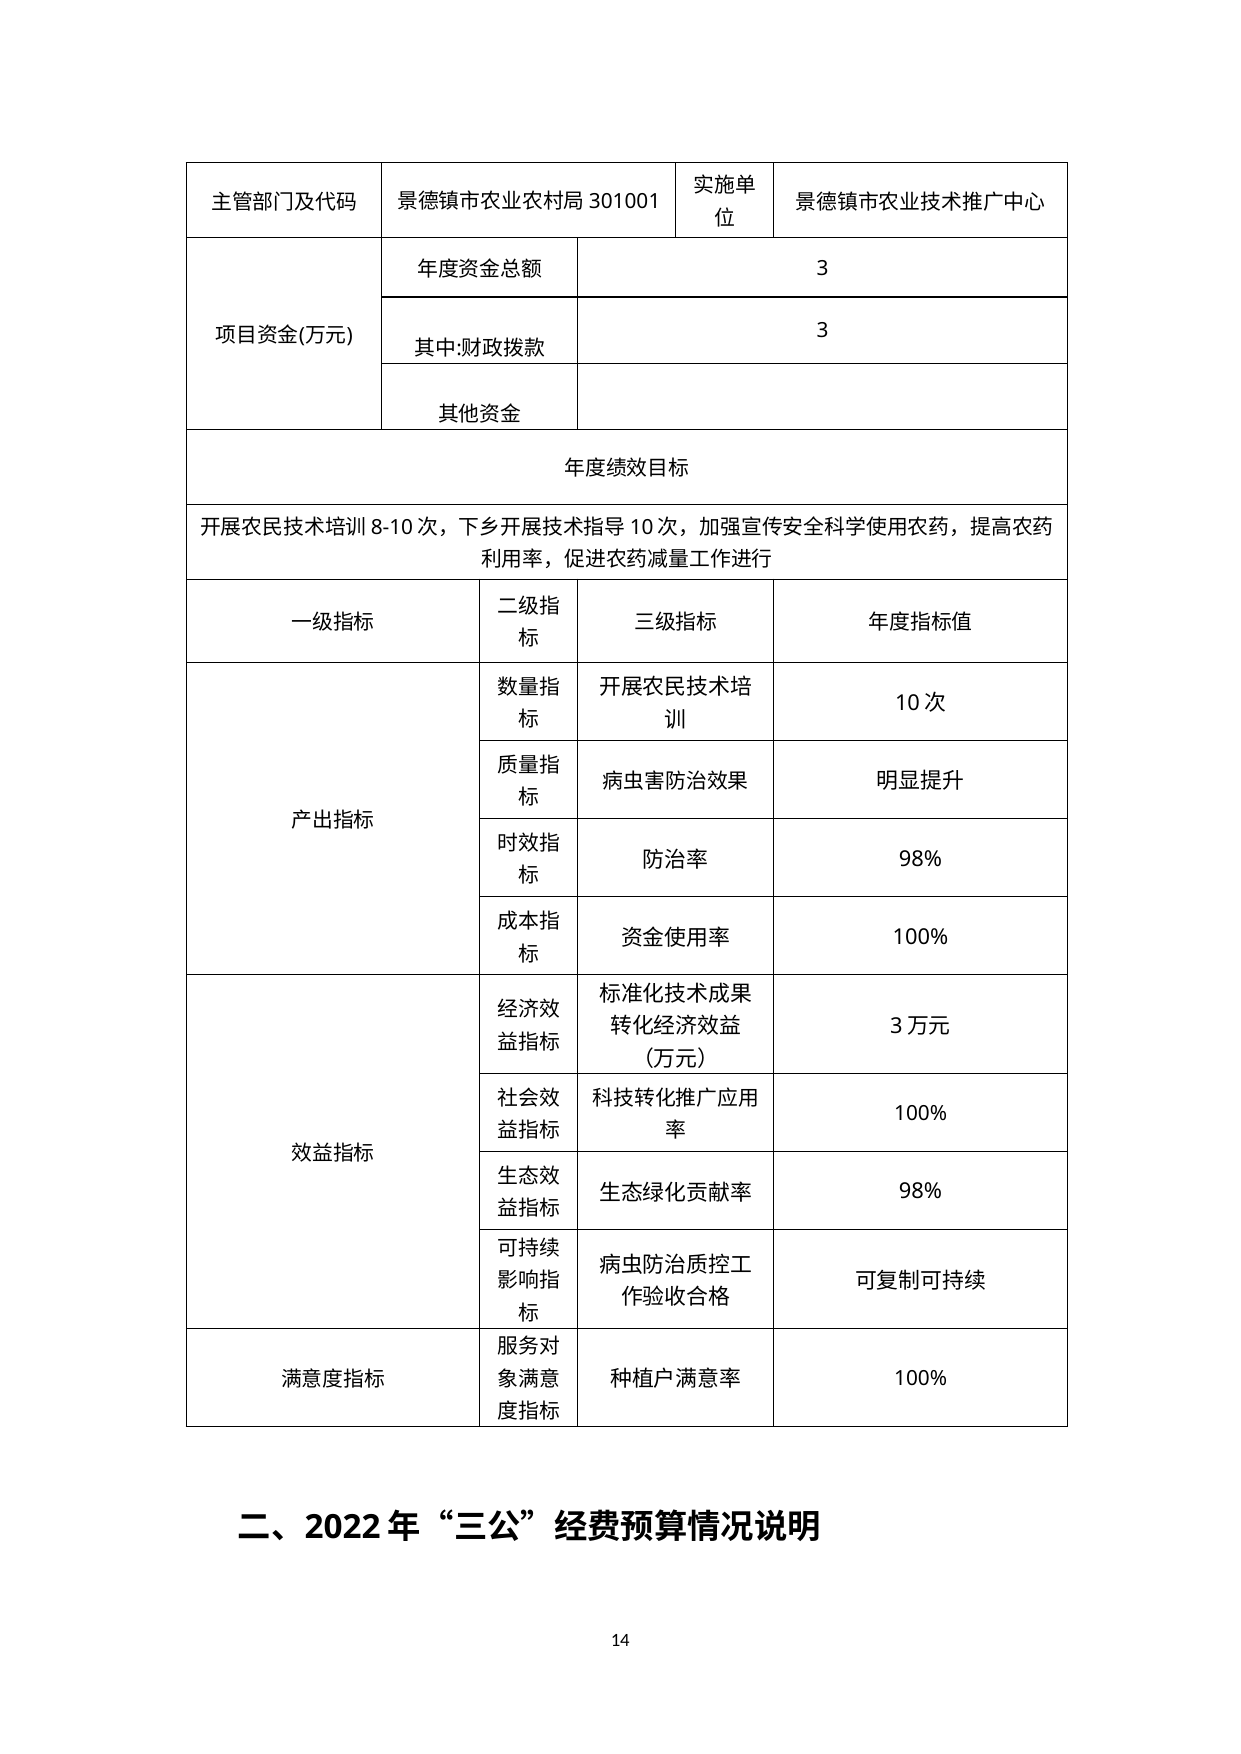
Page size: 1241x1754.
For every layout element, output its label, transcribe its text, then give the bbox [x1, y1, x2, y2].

table_cell 数量指标 [480, 663, 577, 740]
table_cell 开展农民技术培训 [578, 663, 773, 740]
table_cell 景德镇市农业技术推广中心 [774, 163, 1067, 237]
table_cell 年度资金总额 [382, 238, 577, 296]
table_cell 一级指标 [187, 580, 479, 662]
table_cell 100% [774, 1329, 1067, 1426]
table_cell 98% [774, 819, 1067, 896]
table_cell 种植户满意率 [578, 1329, 773, 1426]
table_cell 可复制可持续 [774, 1230, 1067, 1327]
table_cell 开展农民技术培训8-10次，下乡开展技术指导10次，加强宣传安全科学使用农药，提高农药利用率，促进农药减量工作进行 [187, 505, 1067, 578]
table_cell 3万元 [774, 975, 1067, 1073]
table_cell 实施单位 [676, 163, 773, 237]
table_cell 年度绩效目标 [187, 430, 1067, 503]
table_cell 100% [774, 897, 1067, 974]
text 二、2022年“三公”经费预算情况说明 [187, 1492, 1053, 1557]
table_cell 明显提升 [774, 741, 1067, 818]
table_cell [578, 364, 1067, 428]
table_cell 年度指标值 [774, 580, 1067, 662]
table_cell 防治率 [578, 819, 773, 896]
table_cell 成本指标 [480, 897, 577, 974]
table_cell 三级指标 [578, 580, 773, 662]
table_cell 98% [774, 1152, 1067, 1229]
table_cell 经济效益指标 [480, 975, 577, 1073]
table_cell 时效指标 [480, 819, 577, 896]
table_cell 10次 [774, 663, 1067, 740]
table_cell 产出指标 [187, 663, 479, 974]
table_cell 效益指标 [187, 975, 479, 1327]
table_cell 可持续影响指标 [480, 1230, 577, 1327]
table_cell 二级指标 [480, 580, 577, 662]
table_cell 服务对象满意度指标 [480, 1329, 577, 1426]
table_cell 3 [578, 298, 1067, 362]
table_cell 3 [578, 238, 1067, 296]
table_cell 其中:财政拨款 [382, 298, 577, 362]
table_cell 项目资金(万元) [187, 238, 381, 428]
table_cell 病虫害防治效果 [578, 741, 773, 818]
table_cell 标准化技术成果转化经济效益（万元） [578, 975, 773, 1073]
table_cell 资金使用率 [578, 897, 773, 974]
table_cell 生态效益指标 [480, 1152, 577, 1229]
table_cell 100% [774, 1074, 1067, 1151]
table_cell 病虫防治质控工作验收合格 [578, 1230, 773, 1327]
table_cell 景德镇市农业农村局301001 [382, 163, 675, 237]
table_cell 其他资金 [382, 364, 577, 428]
table_cell 主管部门及代码 [187, 163, 381, 237]
table_cell 质量指标 [480, 741, 577, 818]
table_cell 社会效益指标 [480, 1074, 577, 1151]
table_cell 满意度指标 [187, 1329, 479, 1426]
table_cell 生态绿化贡献率 [578, 1152, 773, 1229]
table_cell 科技转化推广应用率 [578, 1074, 773, 1151]
